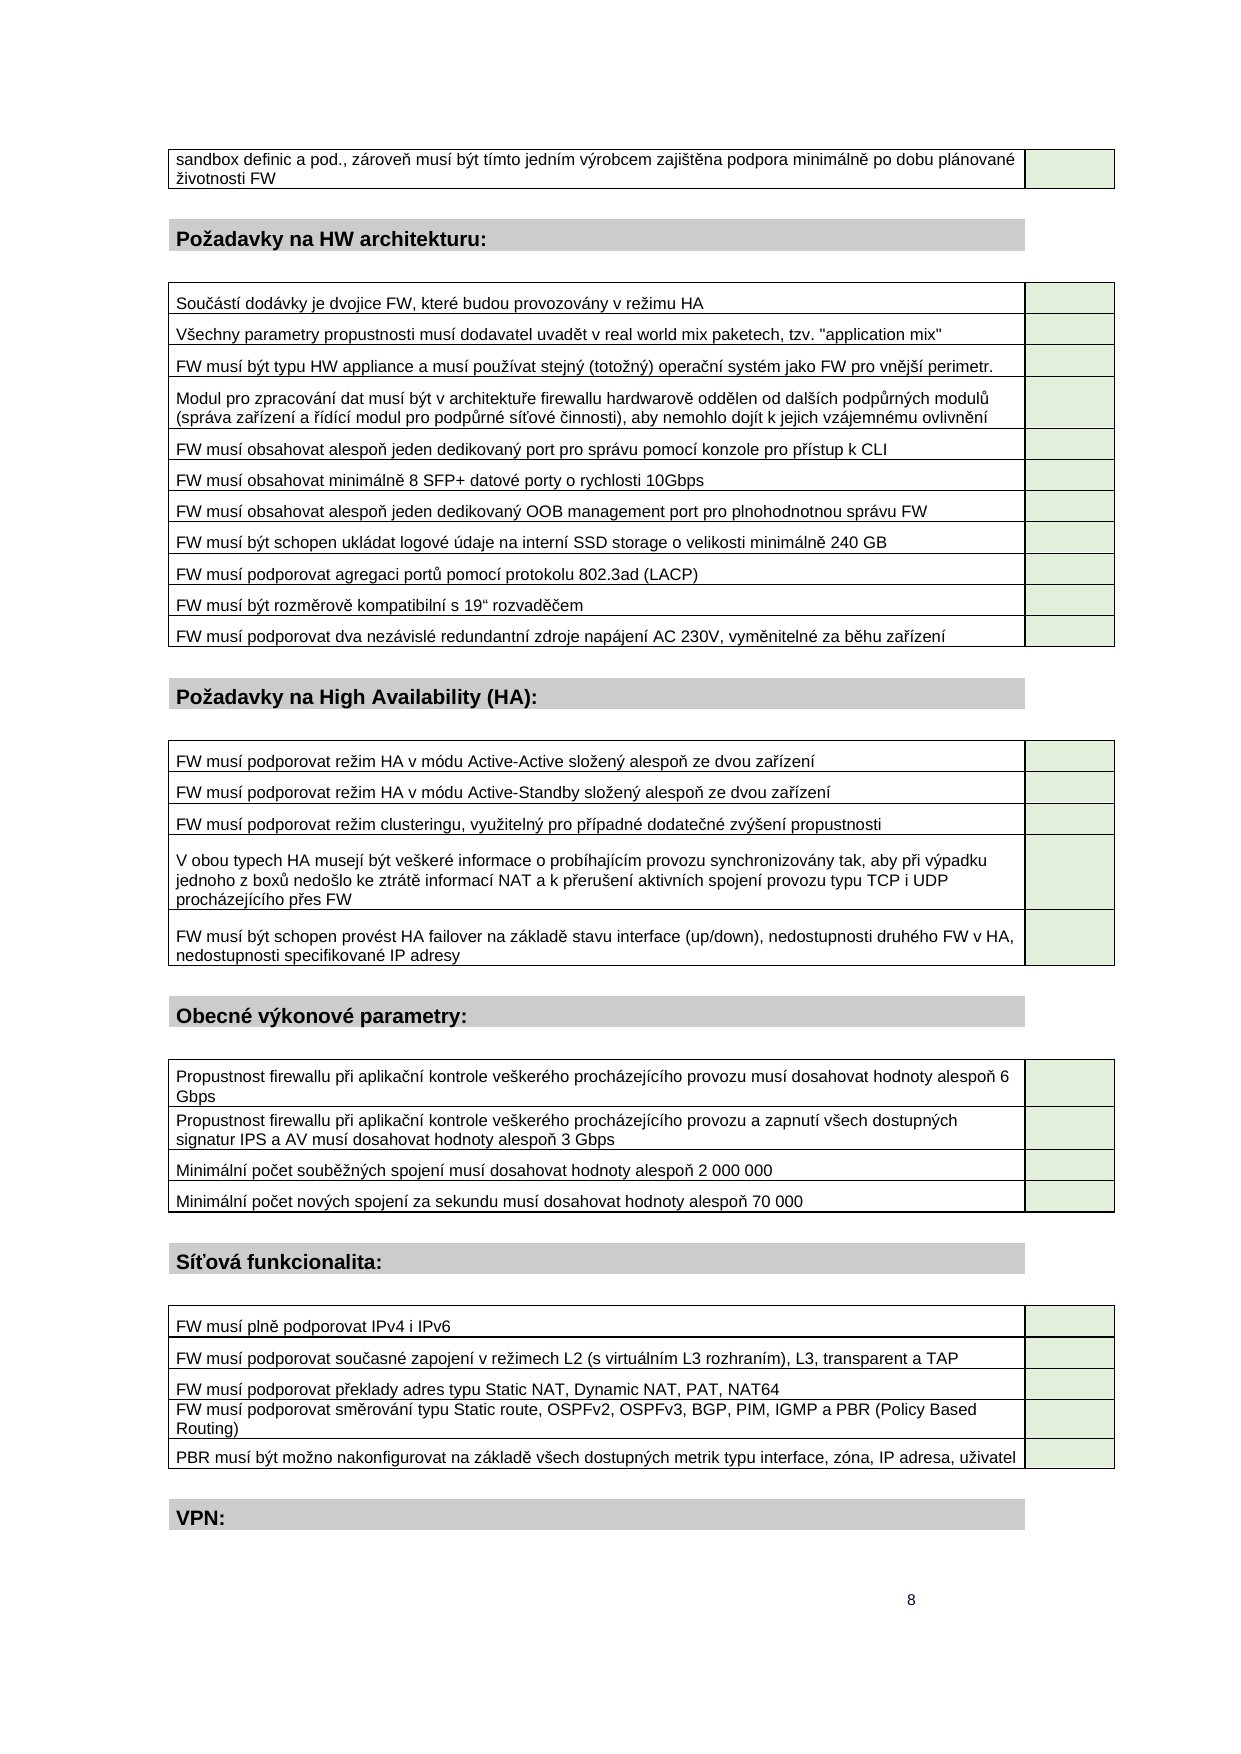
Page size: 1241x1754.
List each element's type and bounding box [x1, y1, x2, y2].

table_header [153, 148, 1129, 1530]
